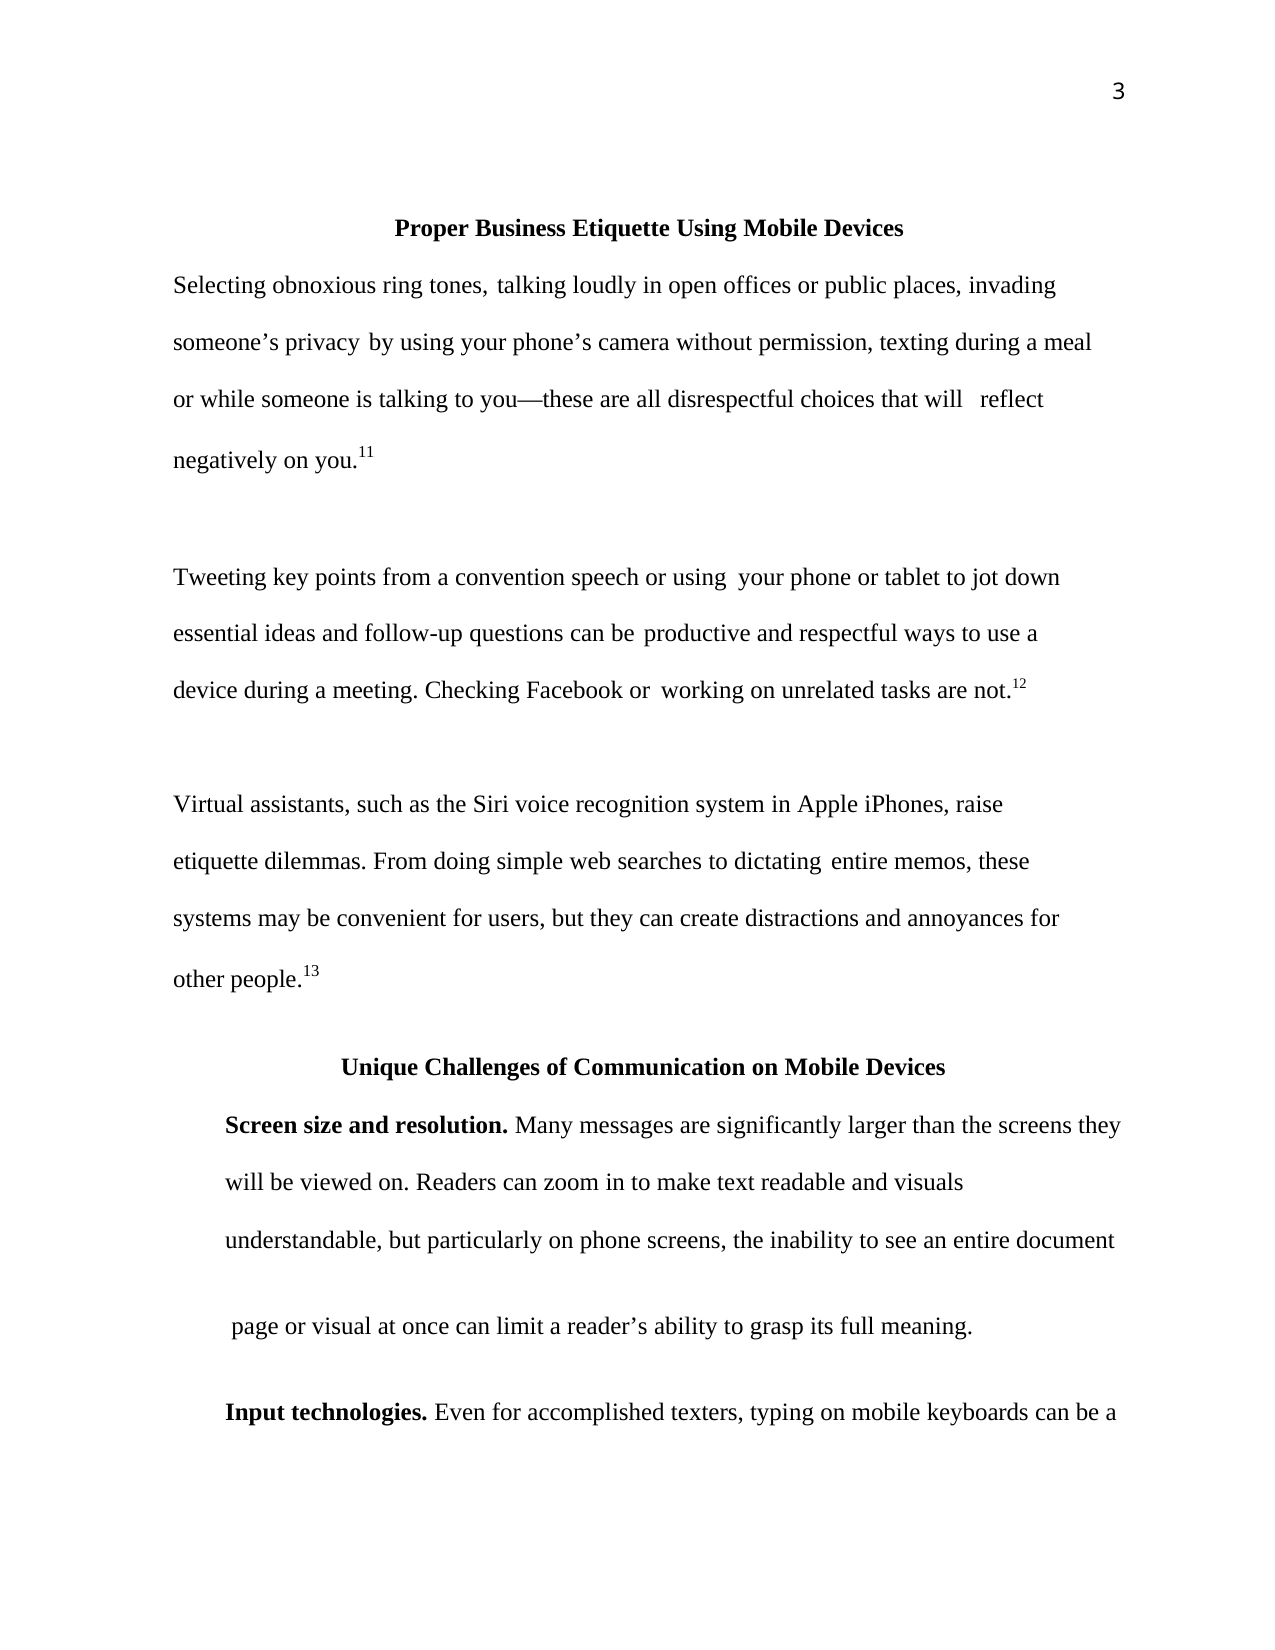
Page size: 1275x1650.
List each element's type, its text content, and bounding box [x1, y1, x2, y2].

text Unique Challenges of Communication on Mobile Devices Screen size and resolution. Many messages are significantly larger than the screens they will be viewed on. Readers can zoom in to make text readable and visuals [162, 1052, 1125, 1196]
text Input technologies. Even for accomplished texters, typing on mobile keyboards can be a [150, 1397, 1125, 1454]
text Proper Business Etiquette Using Mobile Devices [173, 213, 1125, 241]
text understandable, but particularly on phone screens, the inability to see an entire document [162, 1225, 1125, 1282]
text Tweeting key points from a convention speech or using your phone or tablet to jot down essential ideas and follow-up questions can be productive and respectful ways to use a device during a meeting. Checking Facebook or working on unrelated tasks are not.12 [173, 562, 1092, 704]
text page or visual at once can limit a reader’s ability to grasp its full meaning. [162, 1311, 1125, 1340]
text Virtual assistants, such as the Siri voice recognition system in Apple iPhones, raise etiquette dilemmas. From doing simple web searches to dictating entire memos, these systems may be convenient for users, but they can create distractions and annoyances for other people.13 [173, 789, 1092, 993]
text Selecting obnoxious ring tones, talking loudly in open offices or public places, invading someone’s privacy by using your phone’s camera without permission, texting during a meal or while someone is talking to you—these are all disrespectful choices that will reflect negatively on you.11 [173, 270, 1092, 474]
